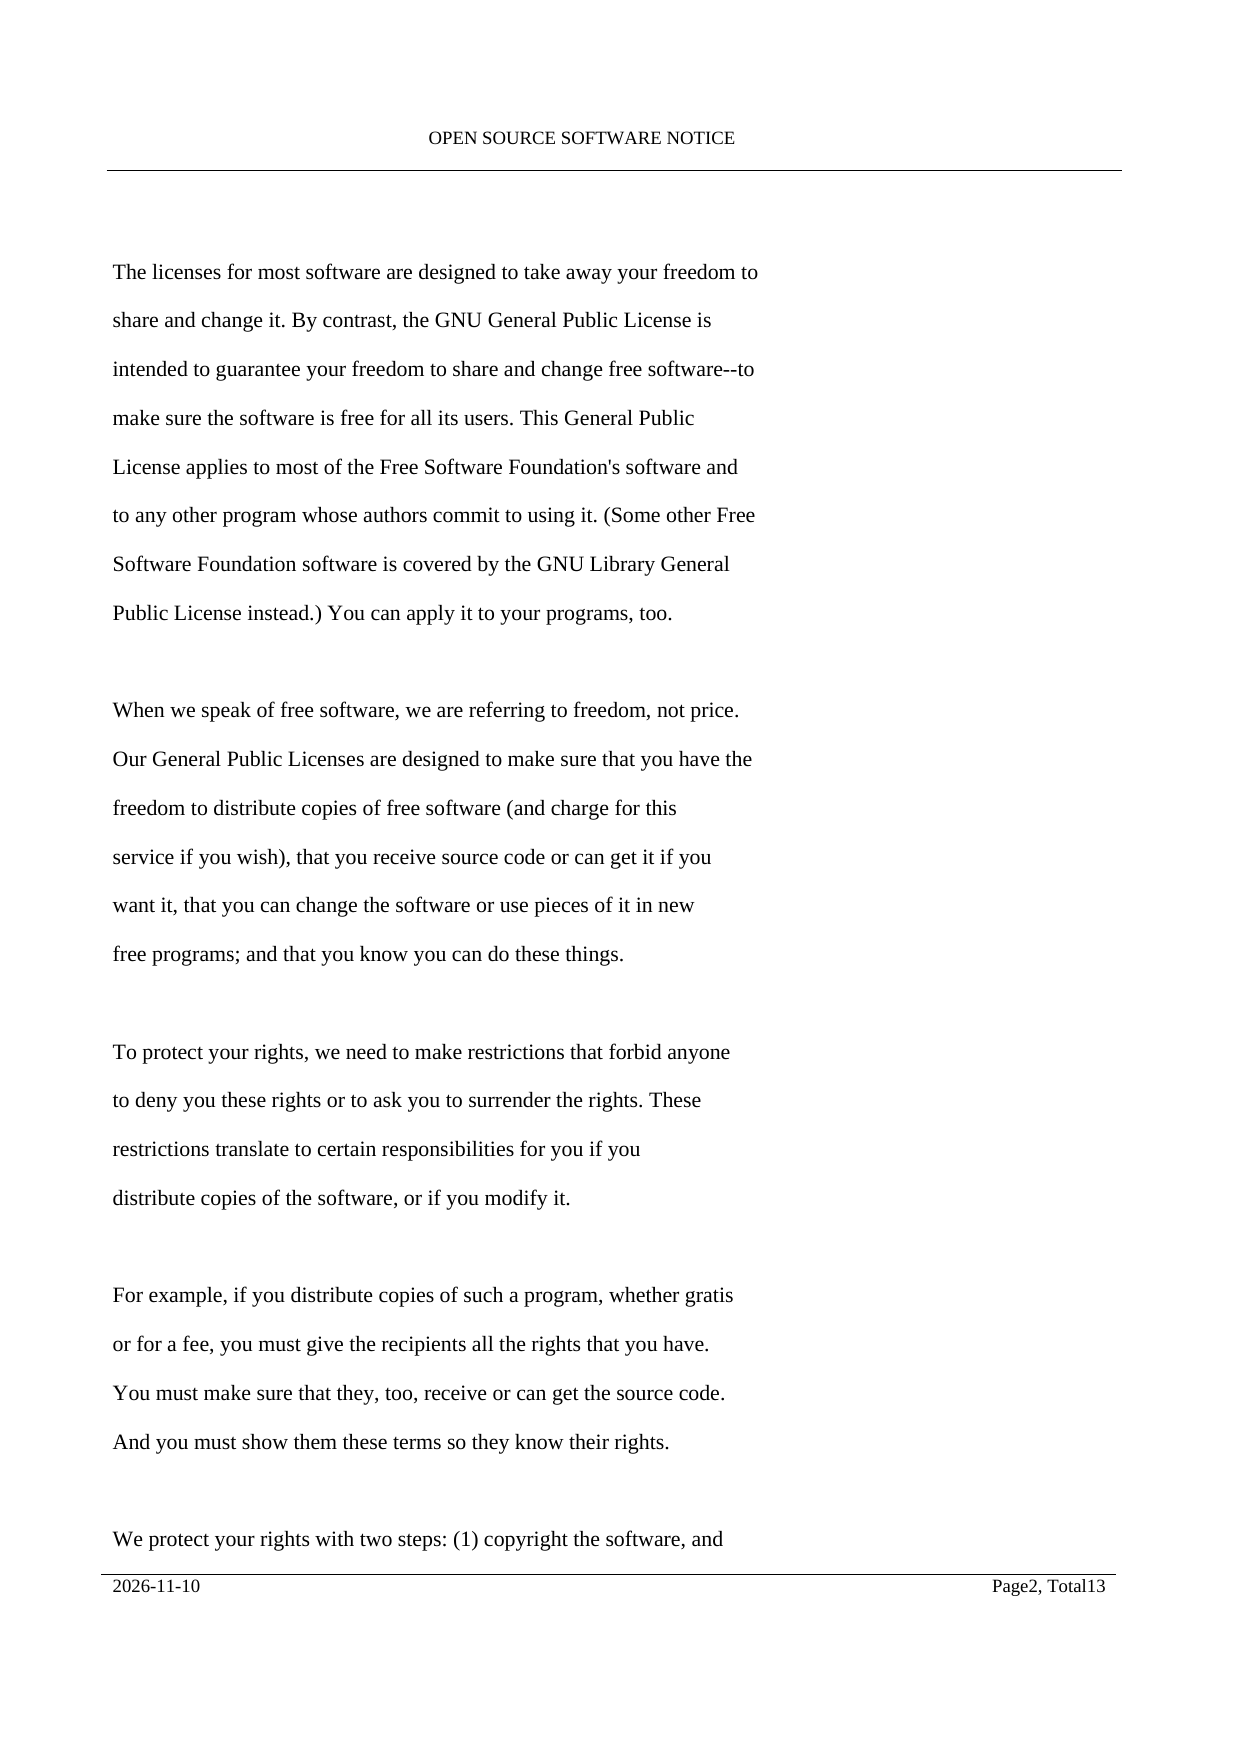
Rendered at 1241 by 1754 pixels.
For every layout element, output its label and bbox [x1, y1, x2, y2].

text [112, 206, 1128, 1555]
